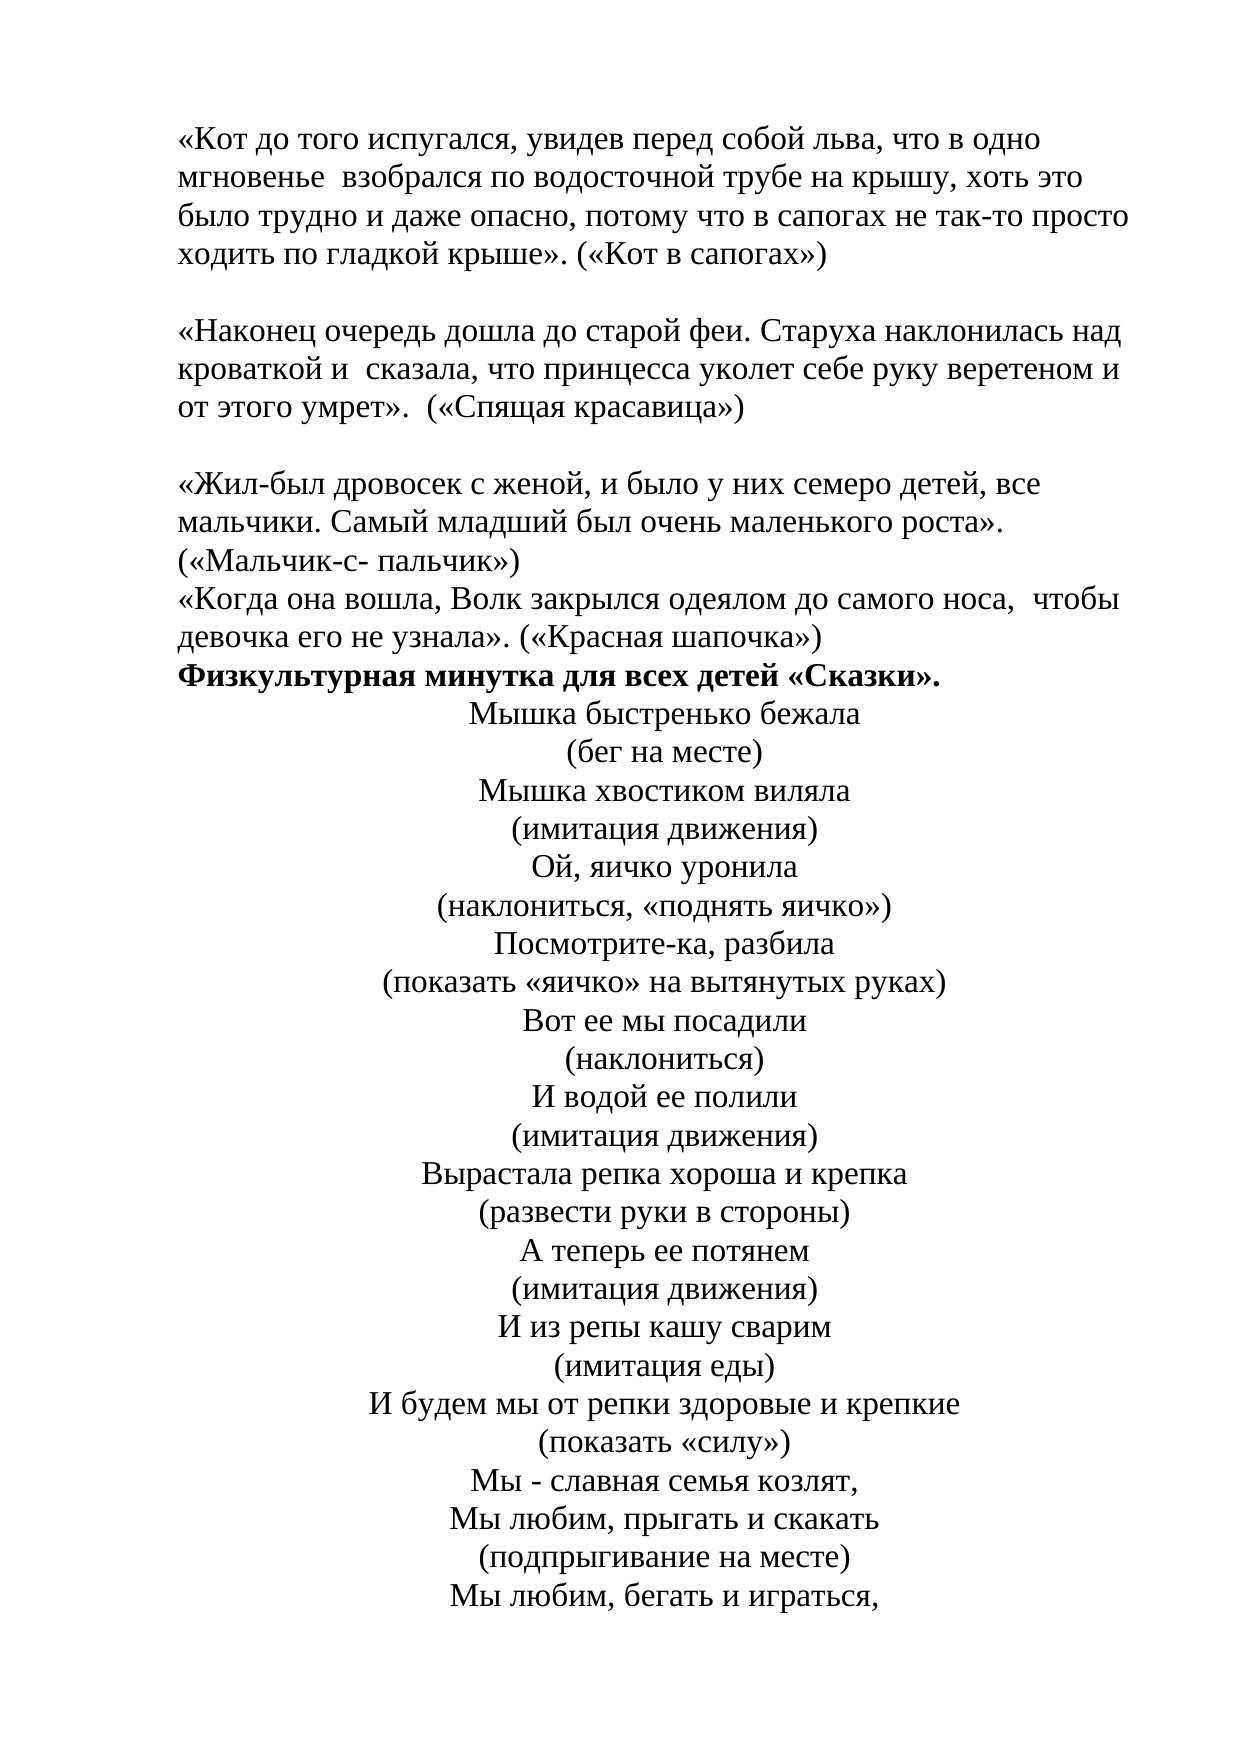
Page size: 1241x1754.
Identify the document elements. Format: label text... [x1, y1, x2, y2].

text (показать «яичко» на вытянутых руках) [177, 962, 1152, 1000]
text «Кот до того испугался, увидев перед собой льва, что в одно мгновенье взобрался по водосточной трубе на крышу, хоть это было трудно и даже опасно, потому что в сапогах не так-то просто ходить по гладкой крыше». («Кот в сапогах») [177, 118, 1152, 271]
text (подпрыгивание на месте) [177, 1537, 1152, 1575]
text Мы любим, прыгать и скакать [177, 1498, 1152, 1537]
text (бег на месте) [177, 732, 1152, 770]
text «Жил-был дровосек с женой, и было у них семеро детей, все мальчики. Самый младший был очень маленького роста». («Мальчик-с- пальчик») [177, 463, 1152, 578]
text (имитация еды) [177, 1345, 1152, 1383]
text А теперь ее потянем [177, 1230, 1152, 1268]
text (имитация движения) [177, 1268, 1152, 1307]
text (наклониться, «поднять яичко») [177, 885, 1152, 923]
text Мы - славная семья козлят, [177, 1460, 1152, 1498]
text Мышка быстренько бежала [177, 693, 1152, 732]
text Вот ее мы посадили [177, 1000, 1152, 1038]
text Посмотрите-ка, разбила [177, 923, 1152, 962]
text Мы любим, бегать и играться, [177, 1575, 1152, 1613]
text (имитация движения) [177, 1115, 1152, 1153]
text «Когда она вошла, Волк закрылся одеялом до самого носа, чтобы девочка его не узнала». («Красная шапочка») [177, 578, 1152, 655]
text (показать «силу») [177, 1422, 1152, 1460]
text Ой, яичко уронила [177, 847, 1152, 885]
text Физкультурная минутка для всех детей «Сказки». [177, 655, 1152, 693]
text «Наконец очередь дошла до старой феи. Старуха наклонилась над кроваткой и сказала, что принцесса уколет себе руку веретеном и от этого умрет». («Спящая красавица») [177, 310, 1152, 425]
text Мышка хвостиком виляла [177, 770, 1152, 808]
text И из репы кашу сварим [177, 1307, 1152, 1345]
text Вырастала репка хороша и крепка [177, 1153, 1152, 1192]
text И будем мы от репки здоровые и крепкие [177, 1383, 1152, 1422]
text (наклониться) [177, 1038, 1152, 1077]
text И водой ее полили [177, 1077, 1152, 1115]
text (развести руки в стороны) [177, 1192, 1152, 1230]
text (имитация движения) [177, 808, 1152, 847]
